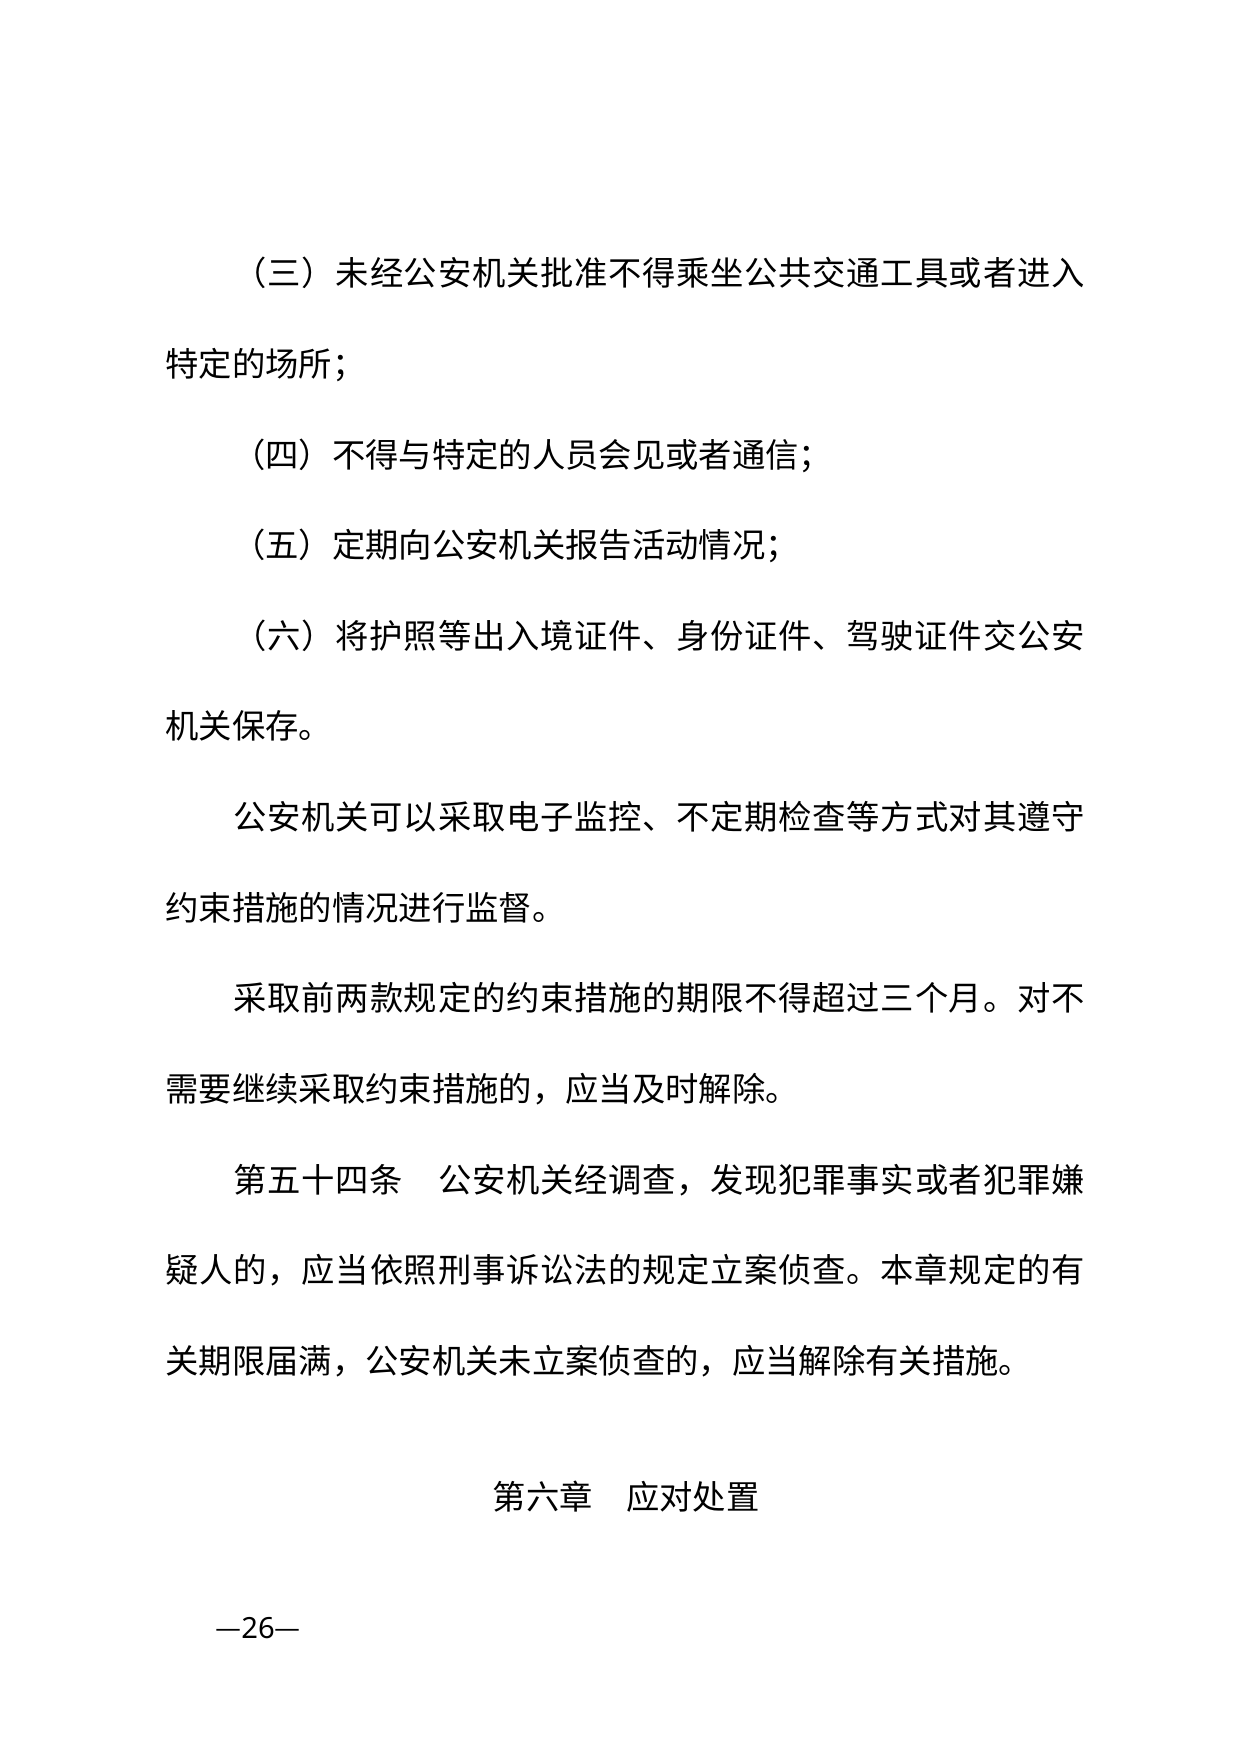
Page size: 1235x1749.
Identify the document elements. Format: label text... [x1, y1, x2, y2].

text （三）未经公安机关批准不得乘坐公共交通工具或者进入特定的场所； [165, 226, 1087, 407]
text （六）将护照等出入境证件、身份证件、驾驶证件交公安机关保存。 [165, 588, 1087, 770]
text 采取前两款规定的约束措施的期限不得超过三个月。对不需要继续采取约束措施的，应当及时解除。 [165, 951, 1087, 1132]
text （五）定期向公安机关报告活动情况； [165, 498, 1087, 588]
text 公安机关可以采取电子监控、不定期检查等方式对其遵守约束措施的情况进行监督。 [165, 770, 1087, 951]
text 第六章 应对处置 [165, 1449, 1087, 1540]
text 第五十四条 公安机关经调查，发现犯罪事实或者犯罪嫌疑人的，应当依照刑事诉讼法的规定立案侦查。本章规定的有关期限届满，公安机关未立案侦查的，应当解除有关措施。 [165, 1132, 1087, 1404]
text （四）不得与特定的人员会见或者通信； [165, 407, 1087, 498]
